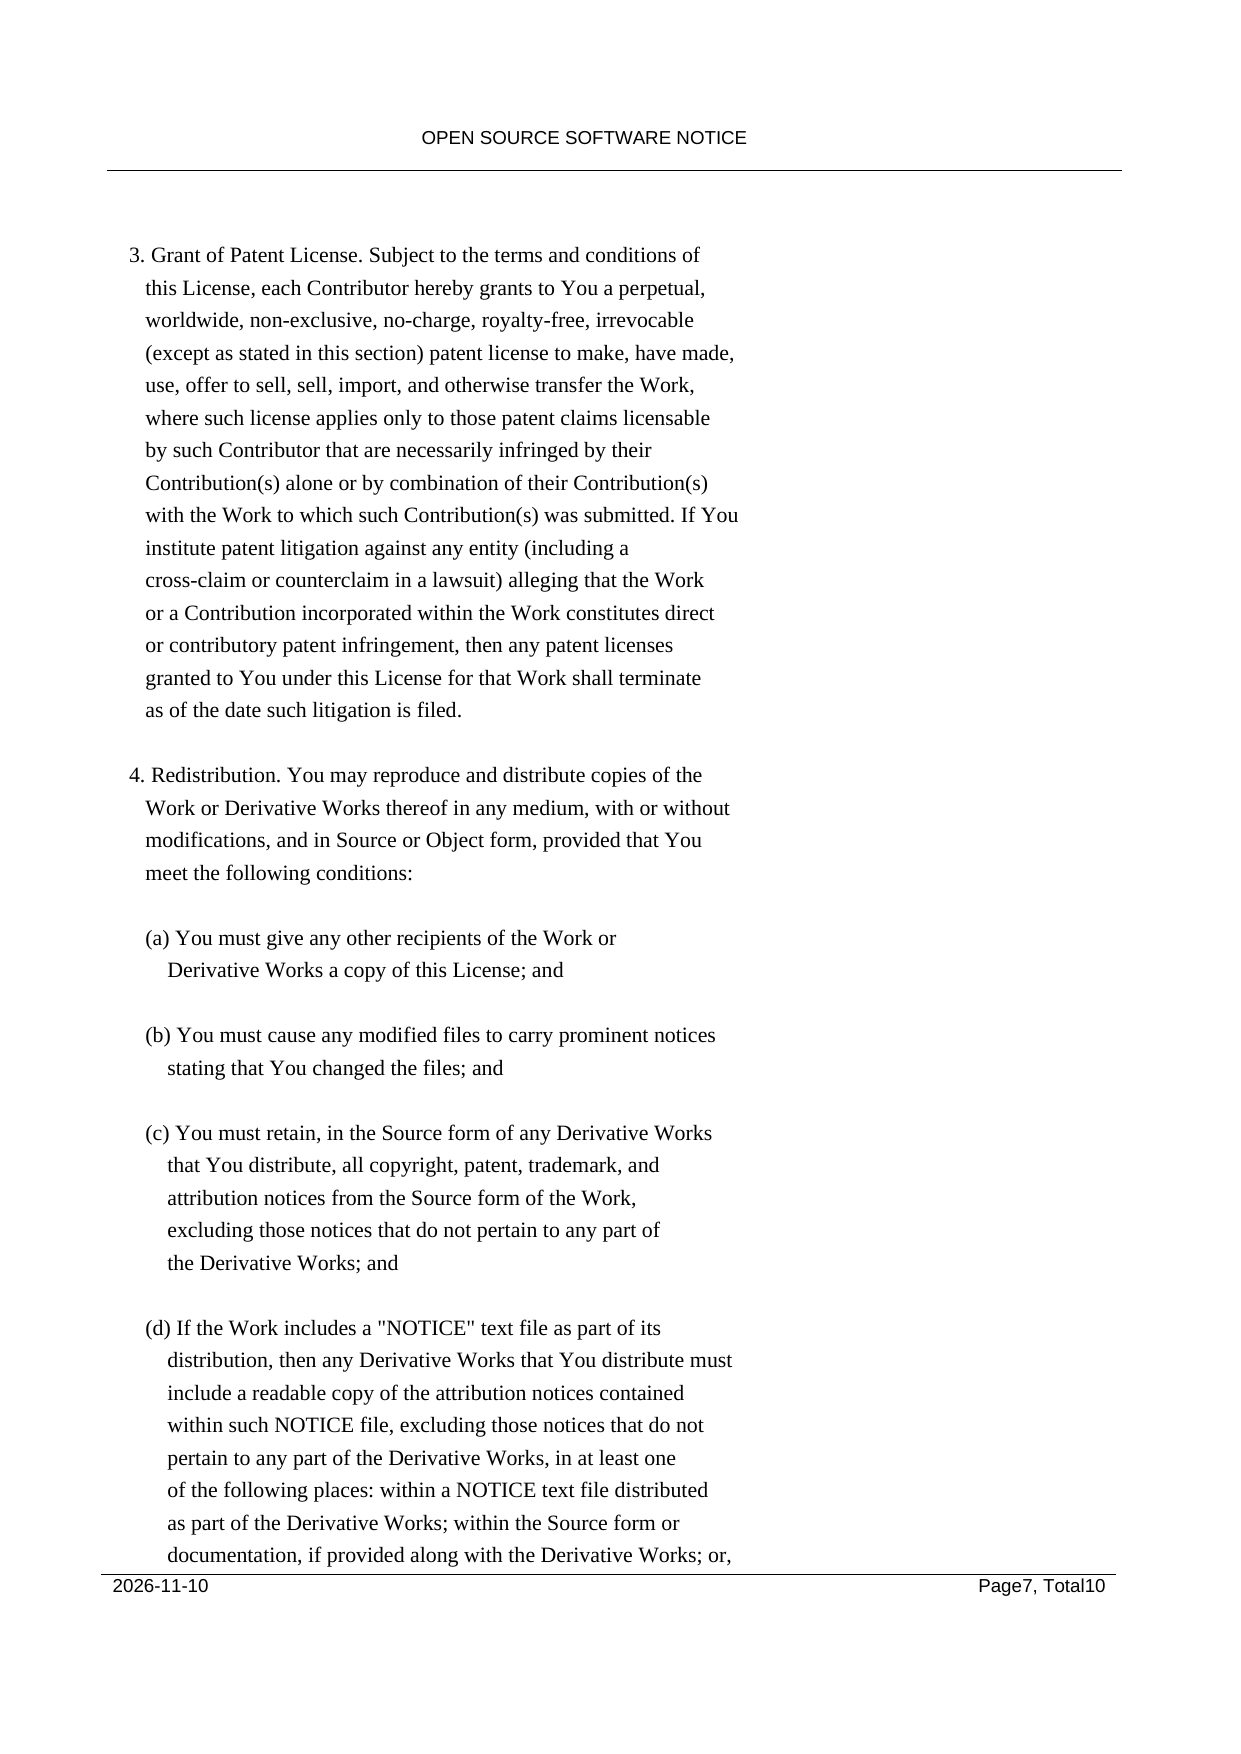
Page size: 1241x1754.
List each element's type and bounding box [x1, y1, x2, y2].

text [112, 206, 1128, 1571]
